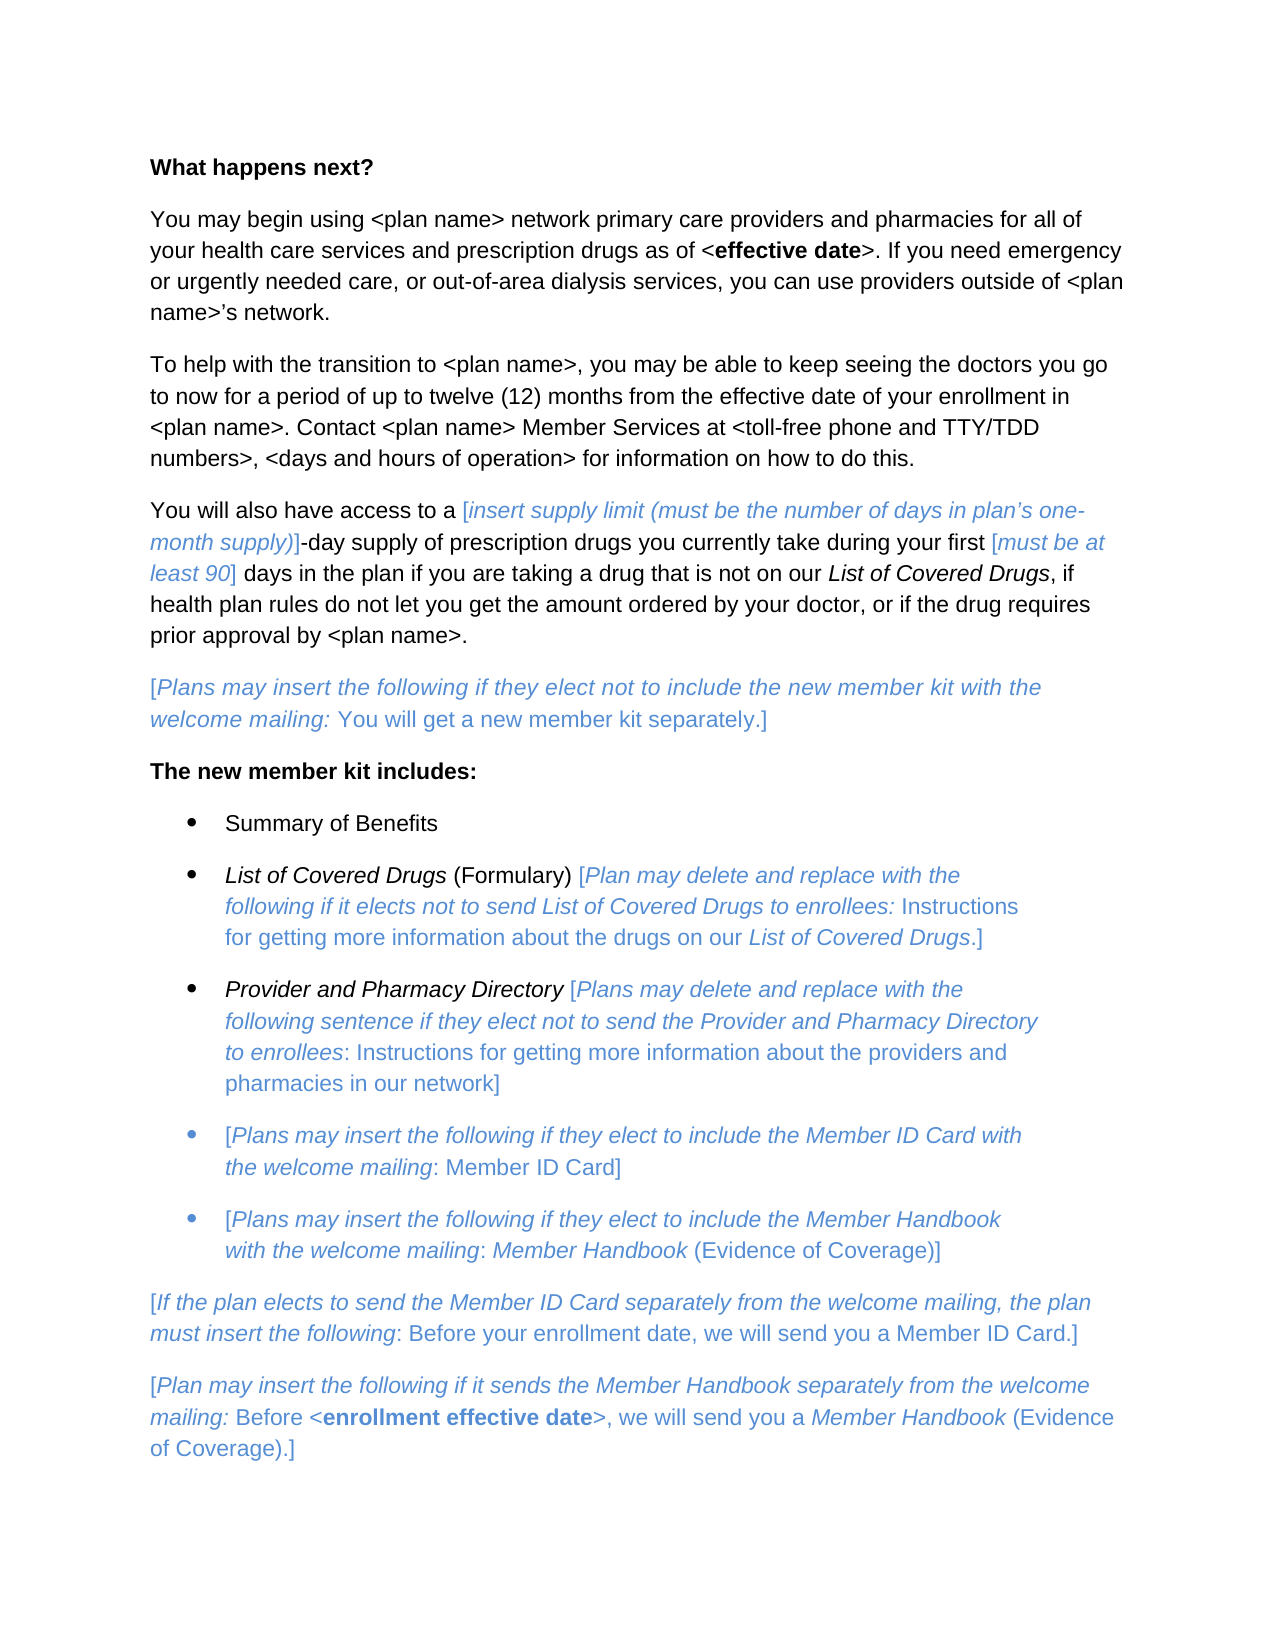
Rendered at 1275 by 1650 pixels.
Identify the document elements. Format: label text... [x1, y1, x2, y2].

list List of Covered Drugs (Formulary) [Plan may delete and replace with the following if it elects not to send List of Covered Drugs to enrollees: Instructions for getting more information about the drugs on our List of Covered Drugs.] [187, 858, 1050, 952]
text You may begin using <plan name> network primary care providers and pharmacies for all of your health care services and prescription drugs as of <effective date>. If you need emergency or urgently needed care, or out-of-area dialysis services, you can use providers outside of <plan name>’s network. [150, 202, 1125, 327]
text You will also have access to a [insert supply limit (must be the number of days in plan’s one-month supply)]-day supply of prescription drugs you currently take during your first [must be at least 90] days in the plan if you are taking a drug that is not on our List of Covered Drugs, if health plan rules do not let you get the amount ordered by your doctor, or if the drug requires prior approval by <plan name>. [150, 494, 1125, 650]
text To help with the transition to <plan name>, you may be able to keep seeing the doctors you go to now for a period of up to twelve (12) months from the effective date of your enrollment in <plan name>. Contact <plan name> Member Services at <toll-free phone and TTY/TDD numbers>, <days and hours of operation> for information on how to do this. [150, 348, 1125, 473]
list Provider and Pharmacy Directory [Plans may delete and replace with the following sentence if they elect not to send the Provider and Pharmacy Directory to enrollees: Instructions for getting more information about the providers and pharmacies in our network] [187, 973, 1050, 1098]
list [Plans may insert the following if they elect to include the Member Handbook with the welcome mailing: Member Handbook (Evidence of Coverage)] [187, 1202, 1050, 1264]
text [If the plan elects to send the Member ID Card separately from the welcome mailing, the plan must insert the following: Before your enrollment date, we will send you a Member ID Card.] [150, 1285, 1125, 1348]
text What happens next? [150, 150, 1125, 181]
list [Plans may insert the following if they elect to include the Member ID Card with the welcome mailing: Member ID Card] [187, 1119, 1050, 1181]
text [Plans may insert the following if they elect not to include the new member kit with the welcome mailing: You will get a new member kit separately.] [150, 671, 1125, 733]
list Summary of Benefits [187, 806, 1050, 837]
text [Plan may insert the following if it sends the Member Handbook separately from the welcome mailing: Before <enrollment effective date>, we will send you a Member Handbook (Evidence of Coverage).] [150, 1369, 1125, 1462]
text The new member kit includes: [150, 754, 1125, 785]
